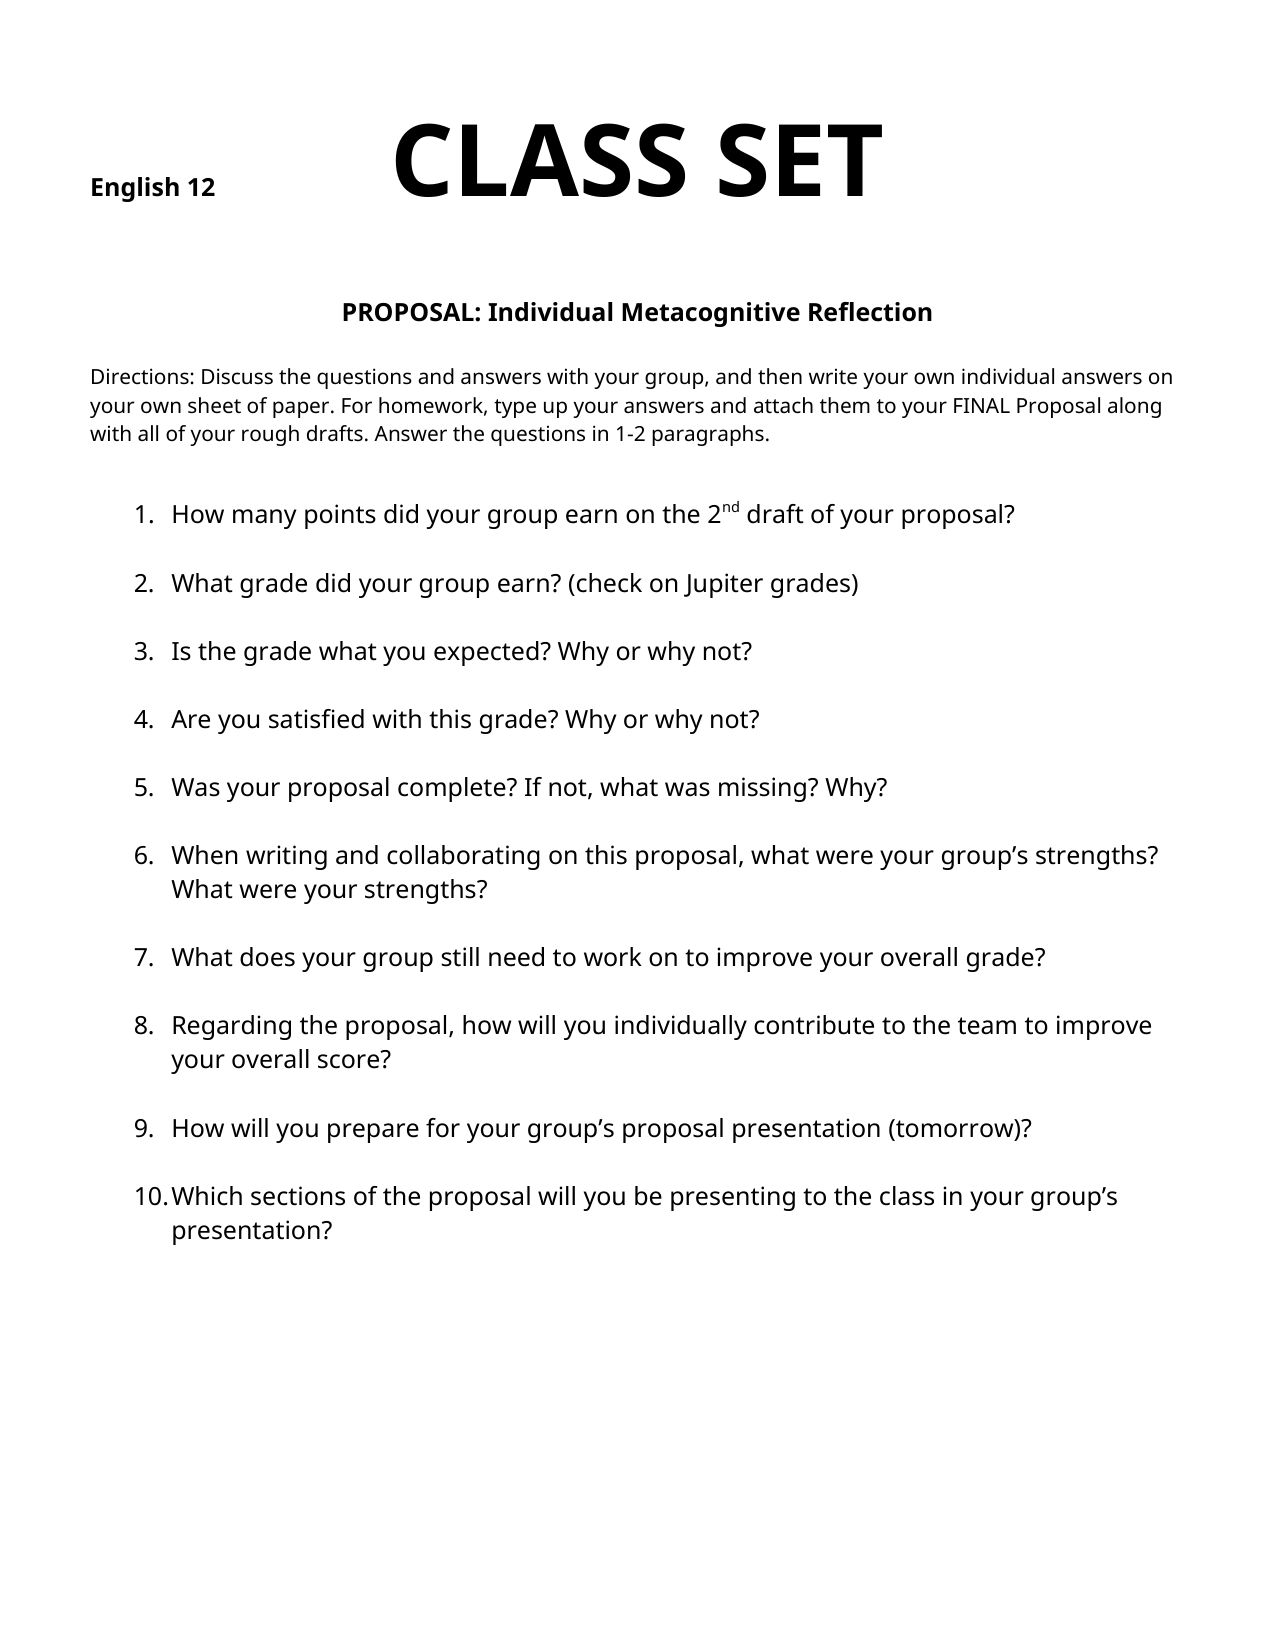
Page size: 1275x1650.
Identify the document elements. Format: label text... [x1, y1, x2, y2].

list Which sections of the proposal will you be presenting to the class in your group’s presentation? [133, 1178, 1185, 1246]
list How many points did your group earn on the 2nd draft of your proposal? [134, 497, 1185, 531]
list What does your group still need to work on to improve your overall grade? [133, 940, 1185, 974]
list Is the grade what you expected? Why or why not? [133, 633, 1185, 667]
list What grade did your group earn? (check on Jupiter grades) [133, 565, 1185, 599]
text Directions: Discuss the questions and answers with your group, and then write your own individual answers on your own sheet of paper. For homework, type up your answers and attach them to your FINAL Proposal along with all of your rough drafts. Answer the questions in 1-2 paragraphs. [90, 362, 1185, 448]
list When writing and collaborating on this proposal, what were your group’s strengths? What were your strengths? [133, 838, 1185, 906]
text English 12 CLASS SET [90, 90, 1185, 226]
list Are you satisfied with this grade? Why or why not? [133, 701, 1185, 736]
text PROPOSAL: Individual Metacognitive Reflection [90, 294, 1185, 328]
list Was your proposal complete? If not, what was missing? Why? [133, 769, 1185, 804]
list How will you prepare for your group’s proposal presentation (tomorrow)? [133, 1110, 1185, 1144]
list Regarding the proposal, how will you individually contribute to the team to improve your overall score? [133, 1008, 1185, 1076]
